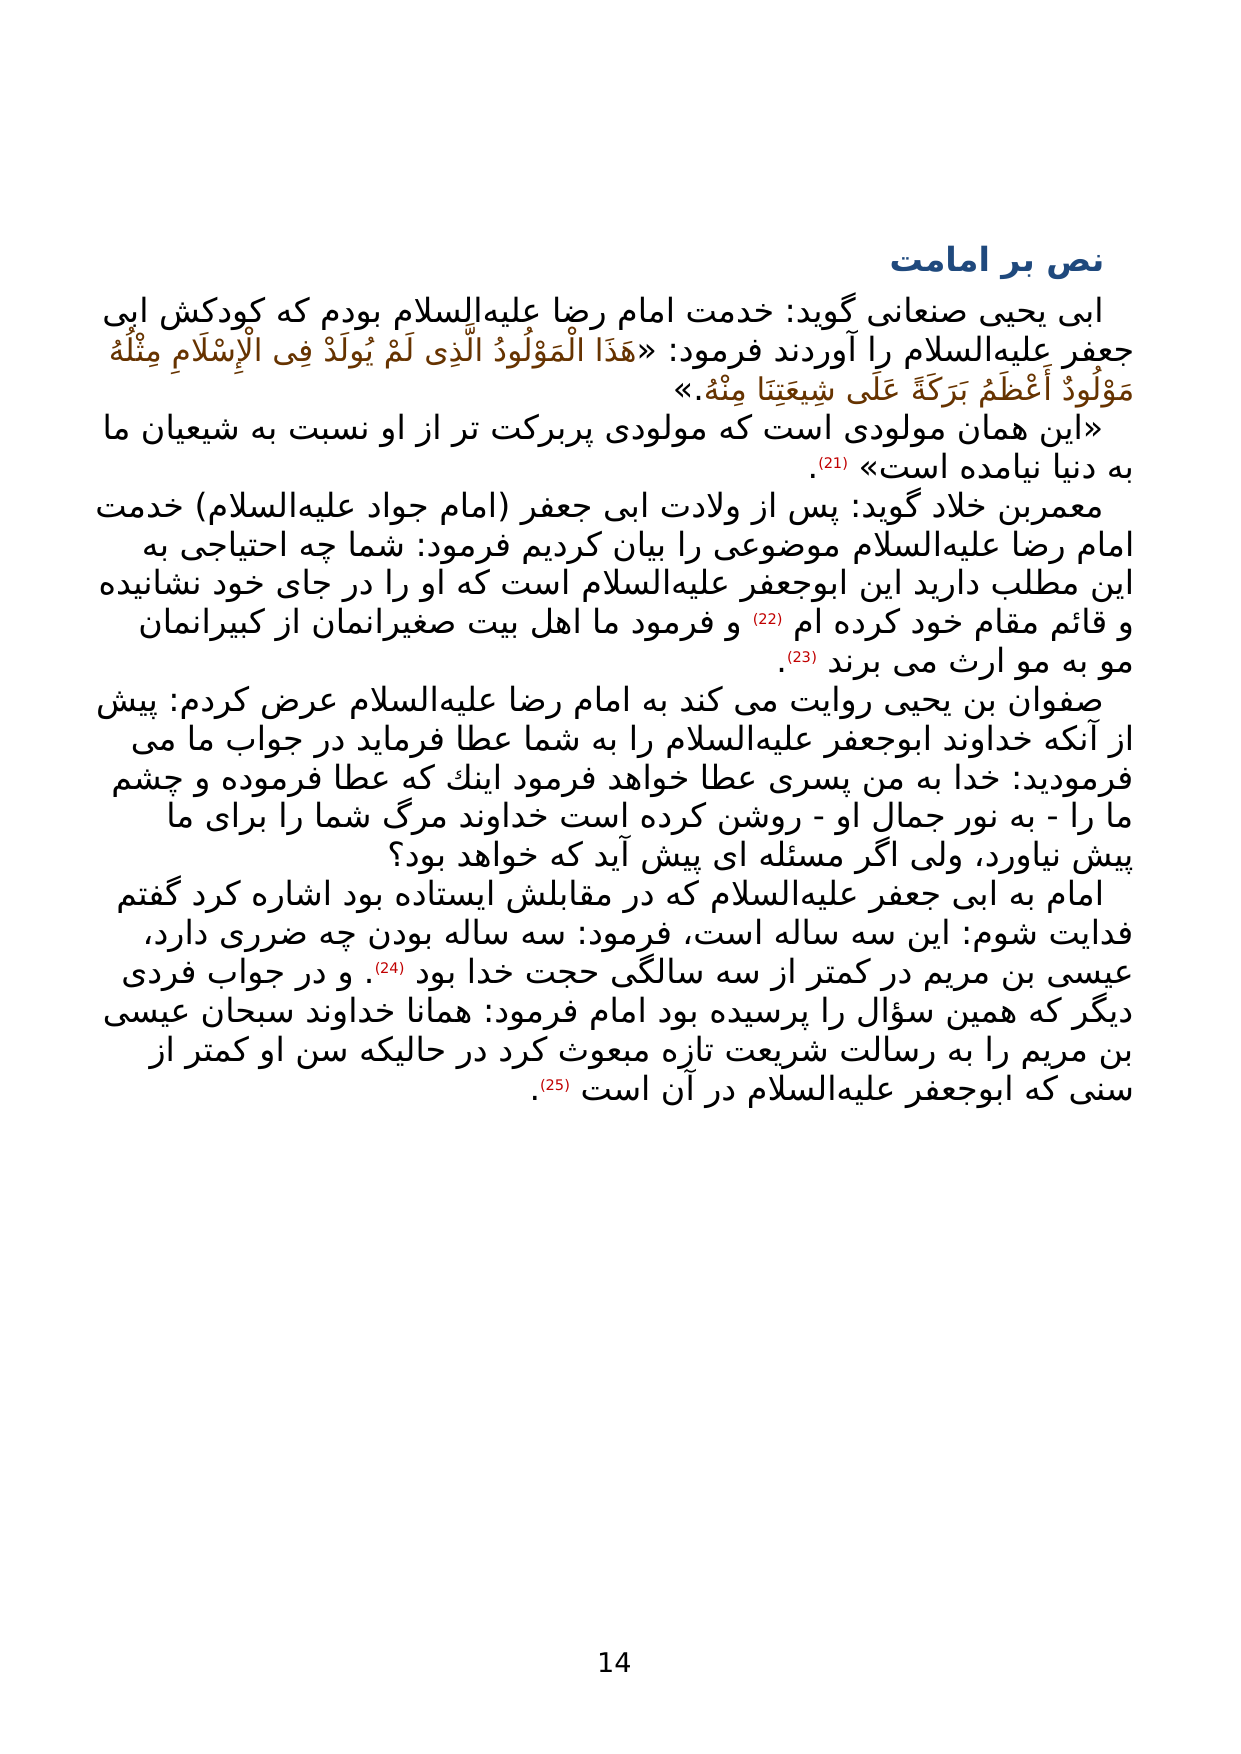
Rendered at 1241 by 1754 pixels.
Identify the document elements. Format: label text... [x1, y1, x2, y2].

subtitle نص بر امامت [94, 241, 1134, 279]
text ابى يحيى صنعانى گويد: خدمت امام رضا عليه‌السلام بودم كه كودكش ابى جعفر عليه‌السلام را آوردند فرمود: «هَذَا الْمَوْلُودُ الَّذِی لَمْ یُولَدْ فِی الْإِسْلَامِ مِثْلُهُ مَوْلُودٌ أَعْظَمُ بَرَکَةً عَلَی شِیعَتِنَا مِنْهُ.» [94, 292, 1134, 408]
text «اين همان مولودى است كه مولودى پربركت تر از او نسبت به شيعيان ما به دنيا نيامده است» (21). [94, 408, 1134, 486]
text امام به ابى جعفر عليه‌السلام كه در مقابلش ايستاده بود اشاره كرد گفتم فدايت شوم: اين سه ساله است، فرمود: سه ساله بودن چه ضررى دارد، عيسى بن مريم در كمتر از سه سالگى حجت خدا بود (24). و در جواب فردى ديگر كه همين سؤال را پرسيده بود امام فرمود: همانا خداوند سبحان عيسى بن مريم را به رسالت شريعت تازه مبعوث كرد در حاليكه سن او كمتر از سنى كه ابوجعفر عليه‌السلام در آن است (25). [94, 875, 1134, 1108]
text صفوان بن يحيى روايت مى كند به امام رضا عليه‌السلام عرض كردم: پيش از آنكه خداوند ابوجعفر عليه‌السلام را به شما عطا فرمايد در جواب ما مى فرموديد: خدا به من پسرى عطا خواهد فرمود اينك كه عطا فرموده و چشم ما را - به نور جمال او - روشن كرده است خداوند مرگ شما را براى ما پيش نياورد، ولى اگر مسئله اى پيش آيد كه خواهد بود؟ [94, 680, 1134, 875]
text معمربن خلاد گويد: پس از ولادت ابى جعفر (امام جواد عليه‌السلام) خدمت امام رضا عليه‌السلام موضوعى را بيان كرديم فرمود: شما چه احتياجى به اين مطلب داريد اين ابوجعفر عليه‌السلام است كه او را در جاى خود نشانيده و قائم مقام خود كرده ام (22) و فرمود ما اهل بيت صغيرانمان از كبيرانمان مو به مو ارث مى برند (23). [94, 486, 1134, 680]
